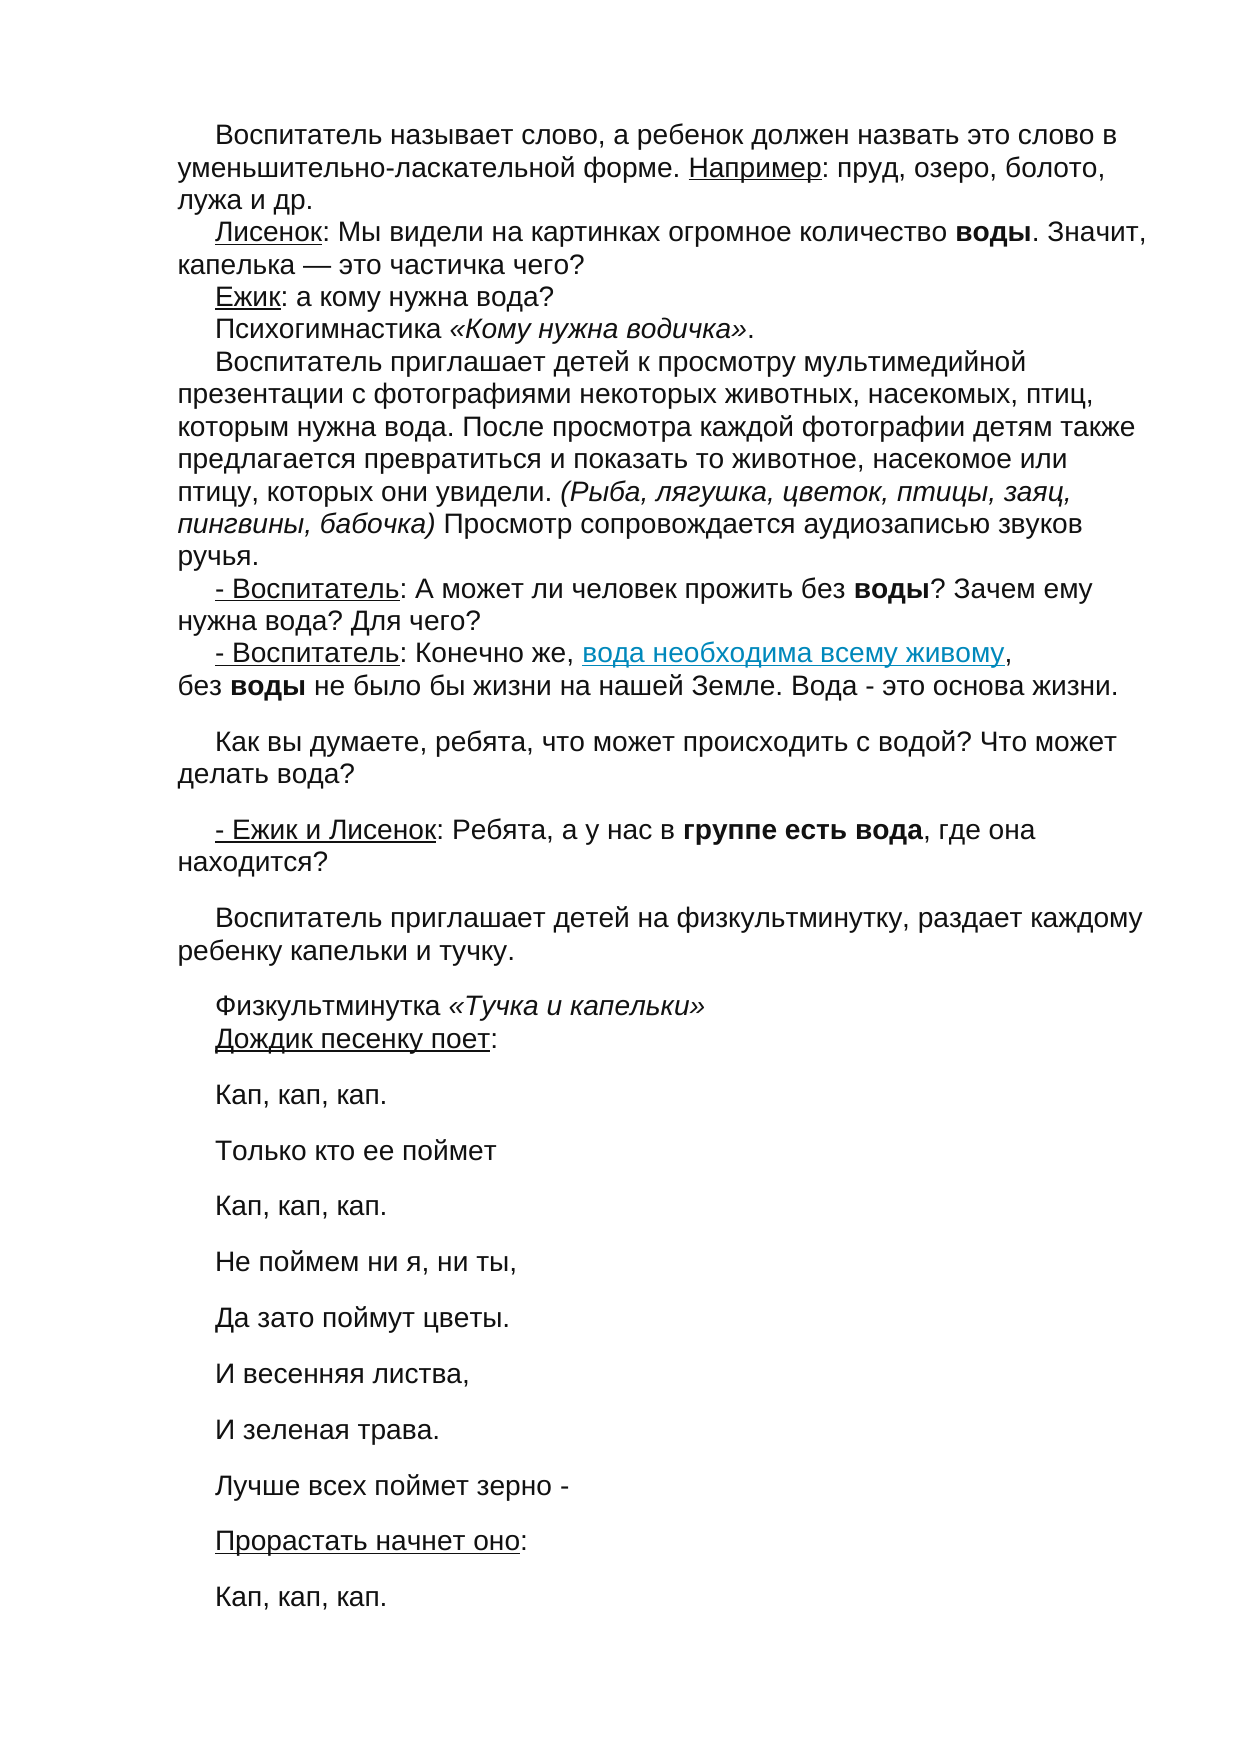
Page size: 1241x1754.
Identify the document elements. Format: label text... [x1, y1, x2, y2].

text Психогимнастика «Кому нужна водичка». [177, 312, 1152, 345]
text И зеленая трава. [177, 1413, 1152, 1445]
text И весенняя листва, [177, 1357, 1152, 1389]
text Воспитатель приглашает детей на физкультминутку, раздает каждому ребенку капельки и тучку. [177, 901, 1152, 966]
text Кап, кап, кап. [177, 1580, 1152, 1612]
text Кап, кап, кап. [177, 1078, 1152, 1110]
text - Ежик и Лисенок: Ребята, а у нас в группе есть вода, где она находится? [177, 813, 1152, 878]
text Лисенок: Мы видели на картинках огромное количество воды. Значит, капелька — это частичка чего? [177, 215, 1152, 280]
text Да зато поймут цветы. [177, 1301, 1152, 1333]
text Воспитатель приглашает детей к просмотру мультимедийной презентации с фотографиями некоторых животных, насекомых, птиц, которым нужна вода. После просмотра каждой фотографии детям также предлагается превратиться и показать то животное, насекомое или птицу, которых они увидели. (Рыба, лягушка, цветок, птицы, заяц, пингвины, бабочка) Просмотр сопровождается аудиозаписью звуков ручья. [177, 345, 1152, 572]
text Как вы думаете, ребята, что может происходить с водой? Что может делать вода? [177, 725, 1152, 789]
text Кап, кап, кап. [177, 1189, 1152, 1222]
text Воспитатель называет слово, а ребенок должен назвать это слово в уменьшительно-ласкательной форме. Например: пруд, озеро, болото, лужа и др. [177, 118, 1152, 215]
text Дождик песенку поет: [177, 1022, 1152, 1054]
text Лучше всех поймет зерно - [177, 1468, 1152, 1501]
text Прорастать начнет оно: [177, 1524, 1152, 1557]
text - Воспитатель: Конечно же, вода необходима всему живому, без воды не было бы жизни на нашей Земле. Вода - это основа жизни. [177, 636, 1152, 701]
text Физкультминутка «Тучка и капельки» [177, 989, 1152, 1022]
text - Воспитатель: А может ли человек прожить без воды? Зачем ему нужна вода? Для чего? [177, 572, 1152, 636]
text Только кто ее поймет [177, 1133, 1152, 1166]
text Ежик: а кому нужна вода? [177, 280, 1152, 312]
text Не поймем ни я, ни ты, [177, 1245, 1152, 1277]
